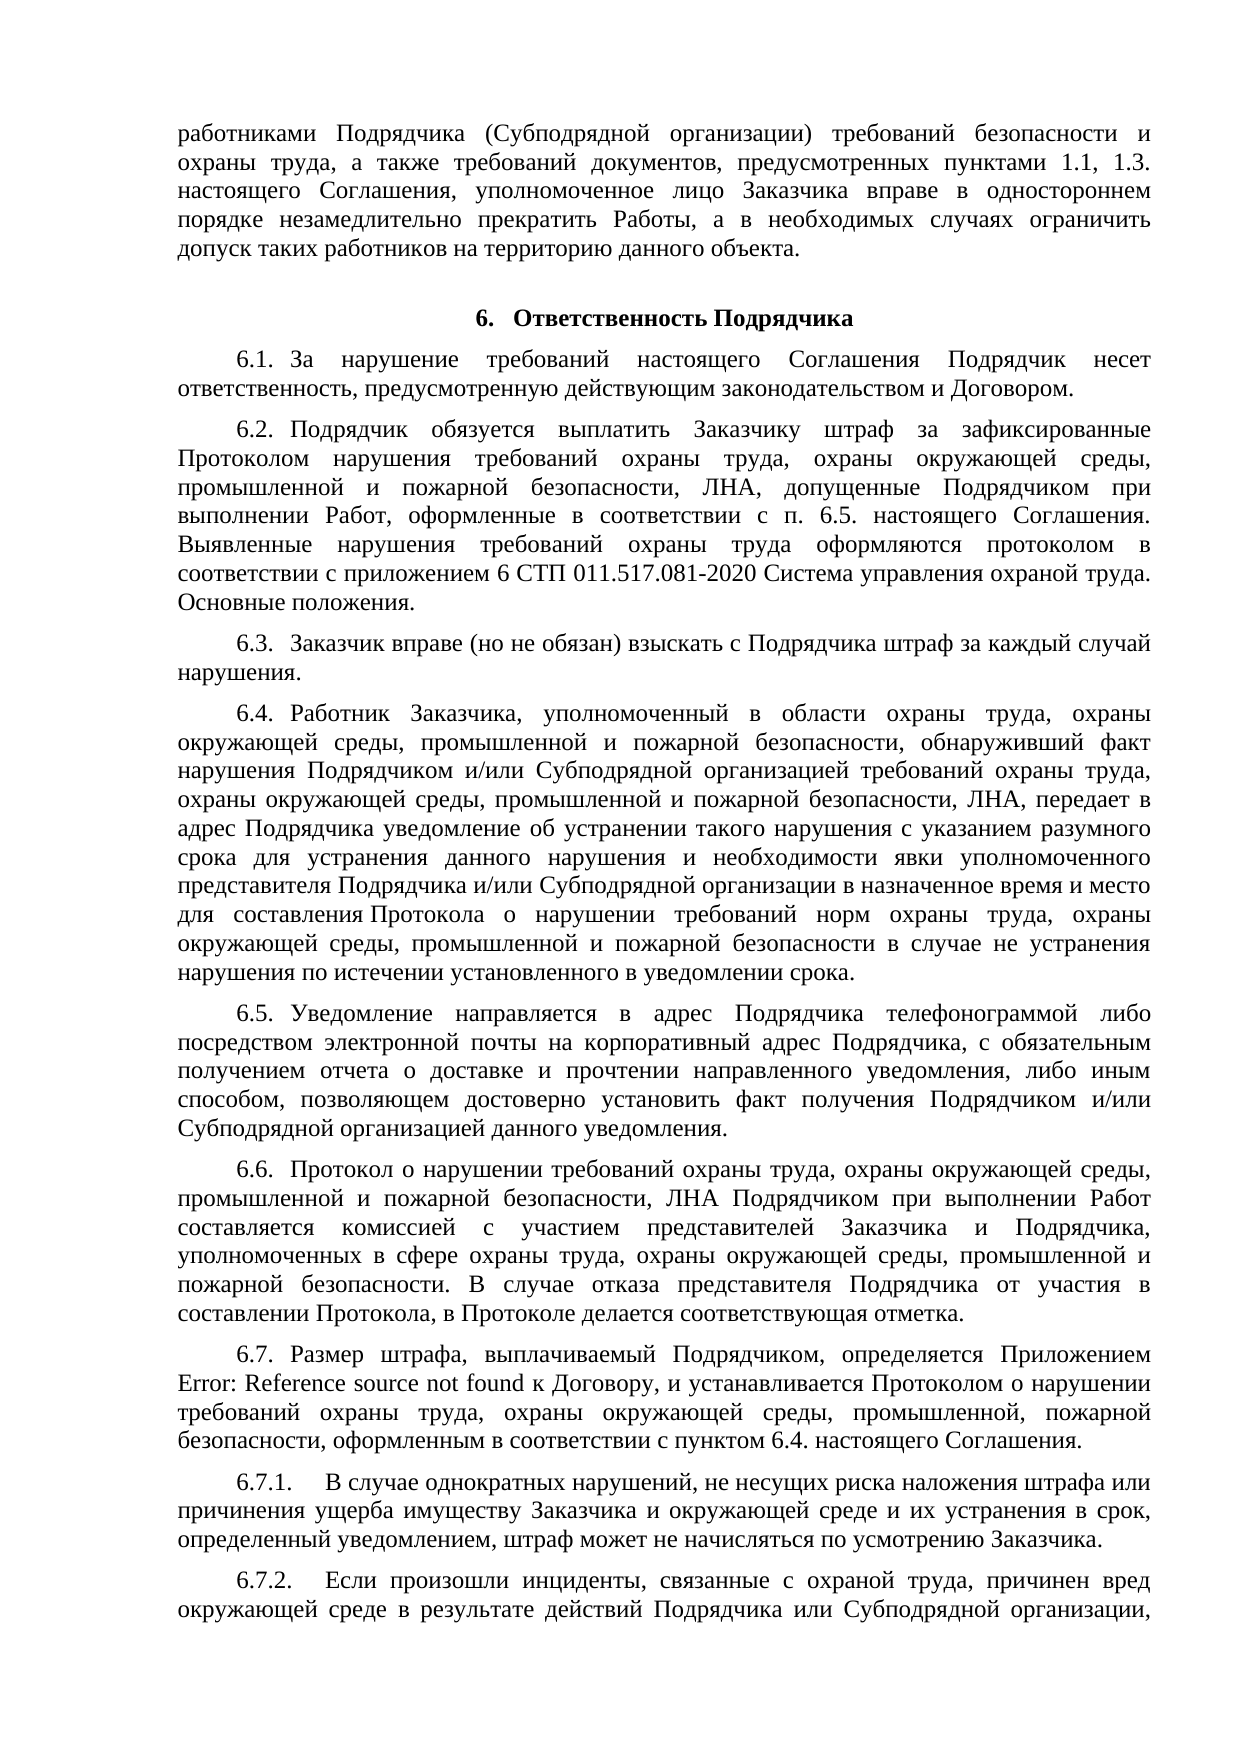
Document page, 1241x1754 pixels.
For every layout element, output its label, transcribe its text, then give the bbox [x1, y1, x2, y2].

list За нарушение требований настоящего Соглашения Подрядчик несет ответственность, предусмотренную действующим законодательством и Договором. [177, 344, 1152, 402]
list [177, 1566, 1152, 1623]
list Ответственность Подрядчика [177, 303, 1152, 332]
list Подрядчик обязуется выплатить Заказчику штраф за зафиксированные Протоколом нарушения требований охраны труда, охраны окружающей среды, промышленной и пожарной безопасности, ЛНА, допущенные Подрядчиком при выполнении Работ, оформленные в соответствии с п. 6.5. настоящего Соглашения. Выявленные нарушения требований охраны труда оформляются протоколом в соответствии с приложением 6 СТП 011.517.081-2020 Система управления охраной труда. Основные положения. [177, 414, 1152, 616]
list Заказчик вправе (но не обязан) взыскать с Подрядчика штраф за каждый случай нарушения. [177, 628, 1152, 686]
list Работник Заказчика, уполномоченный в области охраны труда, охраны окружающей среды, промышленной и пожарной безопасности, обнаруживший факт нарушения Подрядчиком и/или Субподрядной организацией требований охраны труда, охраны окружающей среды, промышленной и пожарной безопасности, ЛНА, передает в адрес Подрядчика уведомление об устранении такого нарушения с указанием разумного срока для устранения данного нарушения и необходимости явки уполномоченного представителя Подрядчика и/или Субподрядной организации в назначенное время и место для составления Протокола о нарушении требований норм охраны труда, охраны окружающей среды, промышленной и пожарной безопасности в случае не устранения нарушения по истечении установленного в уведомлении срока. [177, 698, 1152, 986]
list Уведомление направляется в адрес Подрядчика телефонограммой либо посредством электронной почты на корпоративный адрес Подрядчика, с обязательным получением отчета о доставке и прочтении направленного уведомления, либо иным способом, позволяющем достоверно установить факт получения Подрядчиком и/или Субподрядной организацией данного уведомления. [177, 998, 1152, 1142]
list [177, 118, 1152, 262]
list В случае однократных нарушений, не несущих риска наложения штрафа или причинения ущерба имуществу Заказчика и окружающей среде и их устранения в срок, определенный уведомлением, штраф может не начисляться по усмотрению Заказчика. [177, 1467, 1152, 1553]
list Протокол о нарушении требований охраны труда, охраны окружающей среды, промышленной и пожарной безопасности, ЛНА Подрядчиком при выполнении Работ составляется комиссией с участием представителей Заказчика и Подрядчика, уполномоченных в сфере охраны труда, охраны окружающей среды, промышленной и пожарной безопасности. В случае отказа представителя Подрядчика от участия в составлении Протокола, в Протоколе делается соответствующая отметка. [177, 1154, 1152, 1327]
